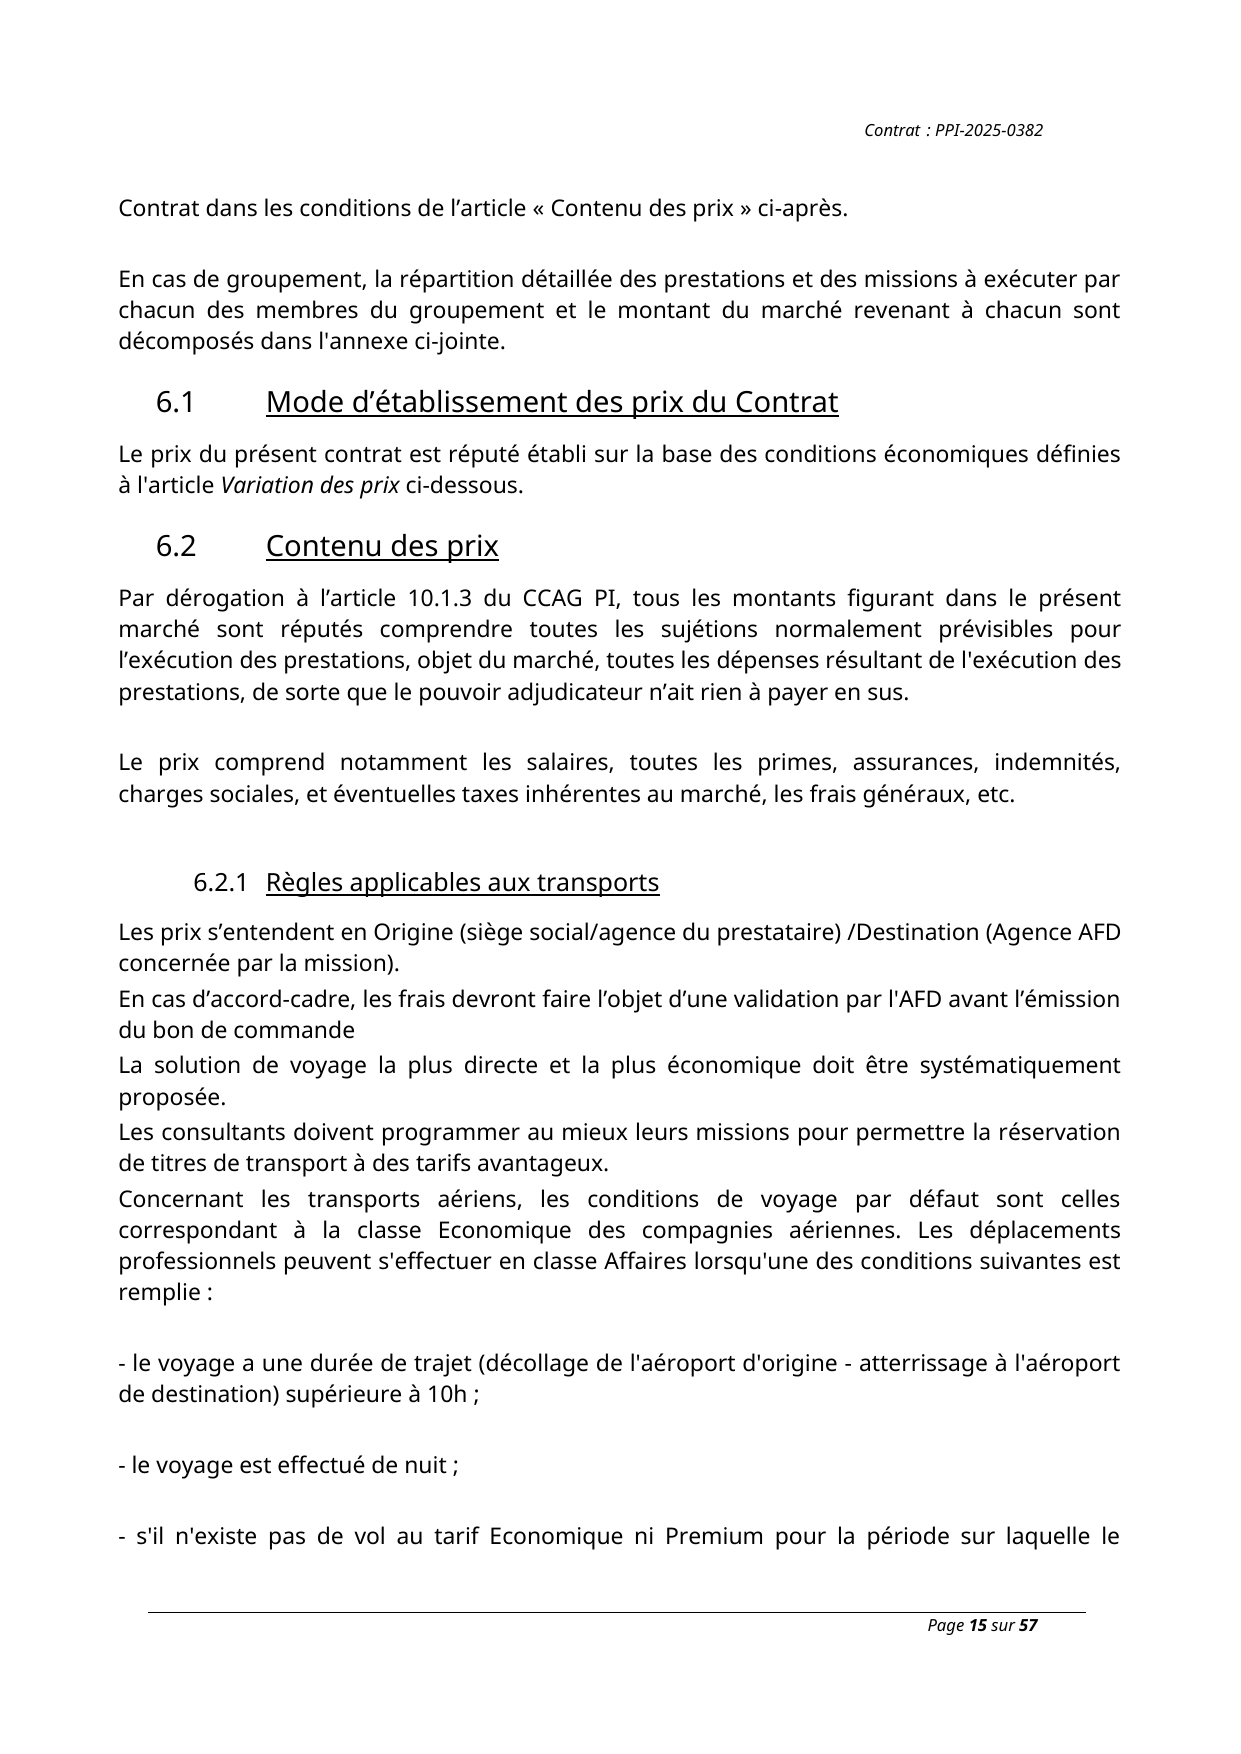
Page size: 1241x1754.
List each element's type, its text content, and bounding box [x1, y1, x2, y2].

text - le voyage a une durée de trajet (décollage de l'aéroport d'origine - atterrissage à l'aéroport de destination) supérieure à 10h ; [118, 1347, 1122, 1409]
text Les consultants doivent programmer au mieux leurs missions pour permettre la réservation de titres de transport à des tarifs avantageux. [118, 1116, 1122, 1178]
text Par dérogation à l’article 10.1.3 du CCAG PI, tous les montants figurant dans le présent marché sont réputés comprendre toutes les sujétions normalement prévisibles pour l’exécution des prestations, objet du marché, toutes les dépenses résultant de l'exécution des prestations, de sorte que le pouvoir adjudicateur n’ait rien à payer en sus. [118, 582, 1122, 707]
text Concernant les transports aériens, les conditions de voyage par défaut sont celles correspondant à la classe Economique des compagnies aériennes. Les déplacements professionnels peuvent s'effectuer en classe Affaires lorsqu'une des conditions suivantes est remplie : [118, 1182, 1122, 1307]
text Le prix du présent contrat est réputé établi sur la base des conditions économiques définies à l'article Variation des prix ci-dessous. [118, 438, 1122, 500]
text Les prix s’entendent en Origine (siège social/agence du prestataire) /Destination (Agence AFD concernée par la mission). [118, 916, 1122, 978]
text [118, 1520, 1122, 1551]
text Mode d’établissement des prix du Contrat [156, 382, 1122, 421]
text En cas de groupement, la répartition détaillée des prestations et des missions à exécuter par chacun des membres du groupement et le montant du marché revenant à chacun sont décomposés dans l'annexe ci-jointe. [118, 263, 1122, 357]
text Règles applicables aux transports [193, 865, 1122, 899]
text - le voyage est effectué de nuit ; [118, 1449, 1122, 1480]
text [118, 192, 1122, 223]
text La solution de voyage la plus directe et la plus économique doit être systématiquement proposée. [118, 1049, 1122, 1112]
text En cas d’accord-cadre, les frais devront faire l’objet d’une validation par l'AFD avant l’émission du bon de commande [118, 982, 1122, 1045]
text Le prix comprend notamment les salaires, toutes les primes, assurances, indemnités, charges sociales, et éventuelles taxes inhérentes au marché, les frais généraux, etc. [118, 746, 1122, 809]
text Contenu des prix [156, 525, 1122, 565]
